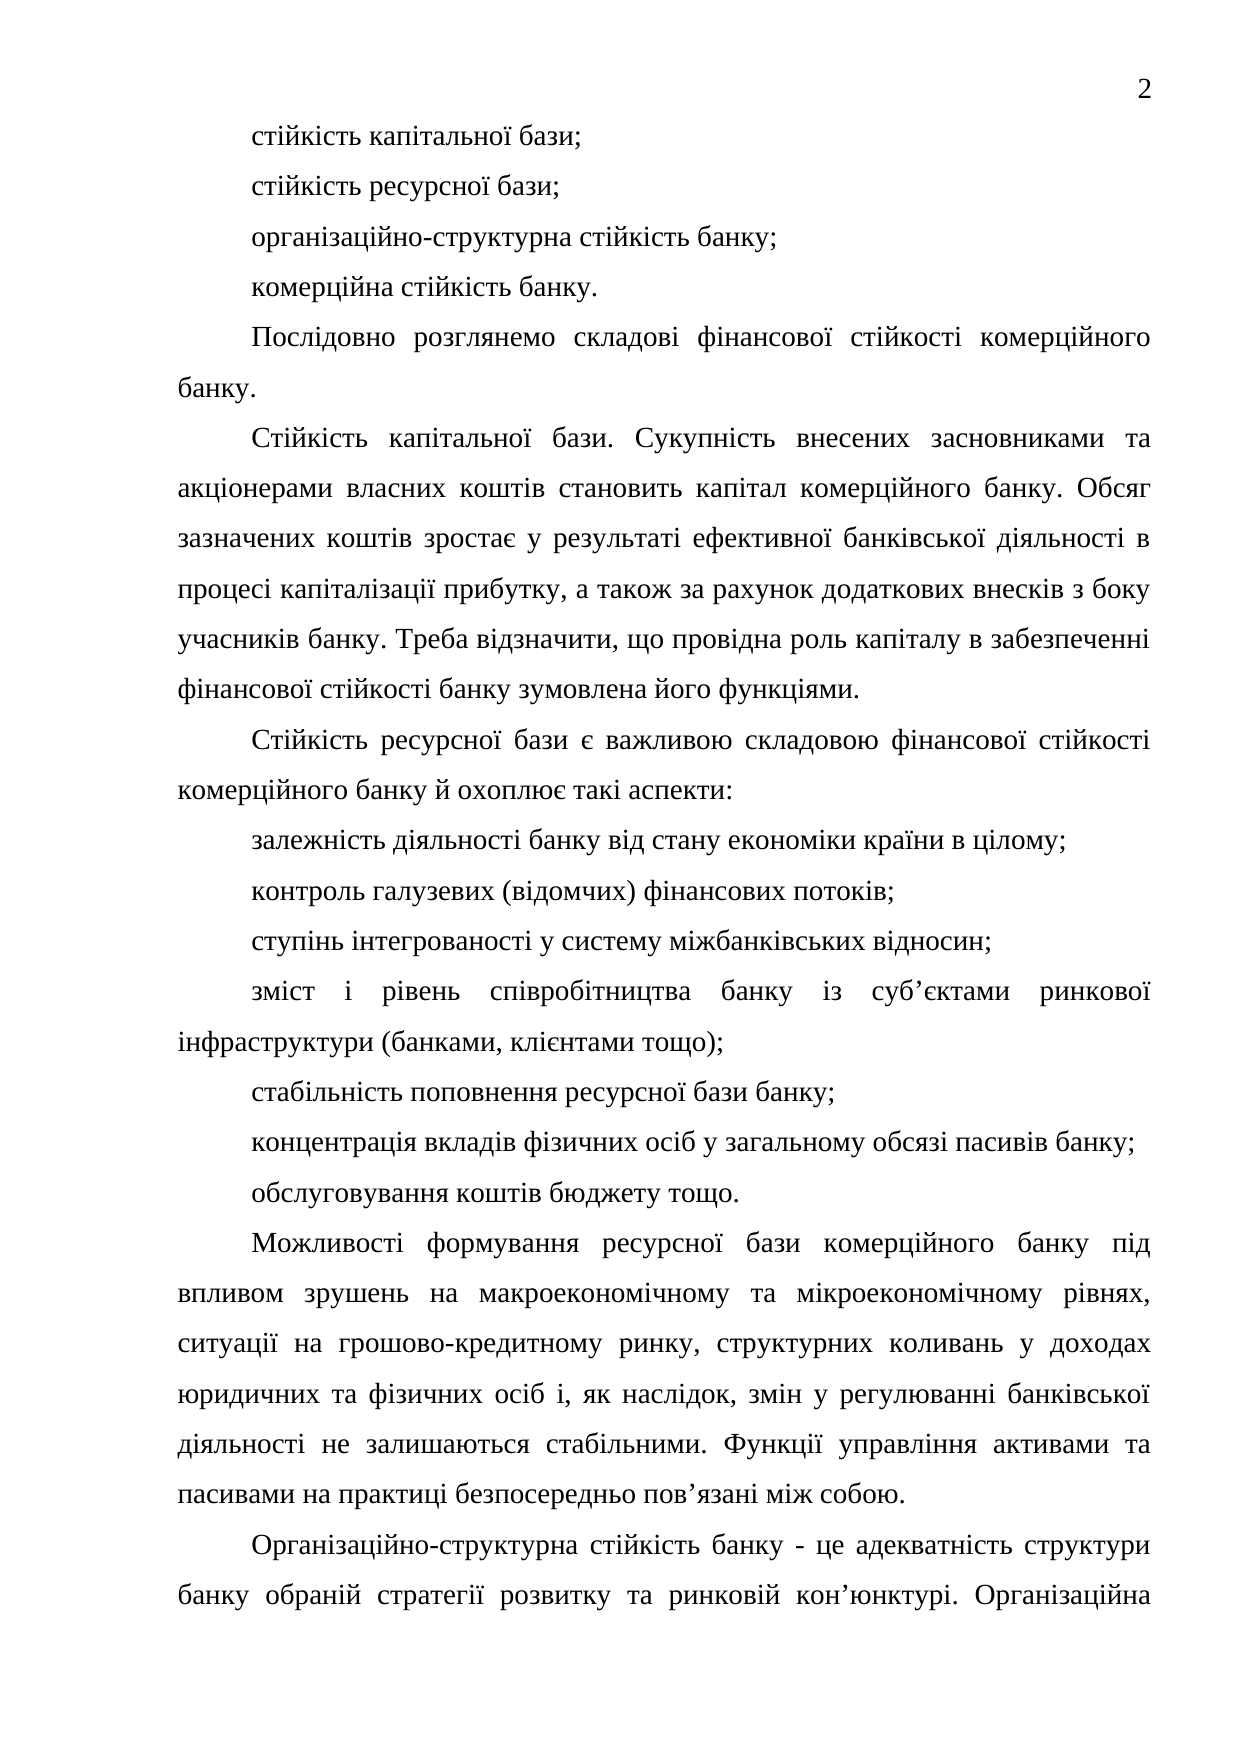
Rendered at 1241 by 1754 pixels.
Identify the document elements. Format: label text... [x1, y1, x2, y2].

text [177, 1527, 1152, 1611]
text Стійкість капітальної бази. Сукупність внесених засновниками та акціонерами власних коштів становить капітал комерційного банку. Обсяг зазначених коштів зростає у результаті ефективної банківської діяльності в процесі капіталізації прибутку, а також за рахунок додаткових внесків з боку учасників банку. Треба відзначити, що провідна роль капіталу в забезпеченні фінансової стійкості банку зумовлена його функціями. [177, 420, 1152, 705]
text концентрація вкладів фізичних осіб у загальному обсязі пасивів банку; [177, 1124, 1152, 1158]
text стійкість капітальної бази; [177, 118, 1152, 152]
text комерційна стійкість банку. [177, 269, 1152, 303]
text зміст і рівень співробітництва банку із суб’єктами ринкової інфраструктури (банками, клієнтами тощо); [177, 973, 1152, 1057]
text ступінь інтегрованості у систему міжбанківських відносин; [177, 923, 1152, 957]
text контроль галузевих (відомчих) фінансових потоків; [177, 873, 1152, 906]
text стійкість ресурсної бази; [177, 168, 1152, 202]
text Стійкість ресурсної бази є важливою складовою фінансової стійкості комерційного банку й охоплює такі аспекти: [177, 722, 1152, 806]
text обслуговування коштів бюджету тощо. [177, 1175, 1152, 1208]
text стабільність поповнення ресурсної бази банку; [177, 1074, 1152, 1108]
text Можливості формування ресурсної бази комерційного банку під впливом зрушень на макроекономічному та мікроекономічному рівнях, ситуації на грошово-кредитному ринку, структурних коливань у доходах юридичних та фізичних осіб і, як наслідок, змін у регулюванні банківської діяльності не залишаються стабільними. Функції управління активами та пасивами на практиці безпосередньо пов’язані між собою. [177, 1225, 1152, 1510]
text Послідовно розглянемо складові фінансової стійкості комерційного банку. [177, 319, 1152, 403]
text організаційно-структурна стійкість банку; [177, 219, 1152, 252]
text залежність діяльності банку від стану економіки країни в цілому; [177, 822, 1152, 856]
